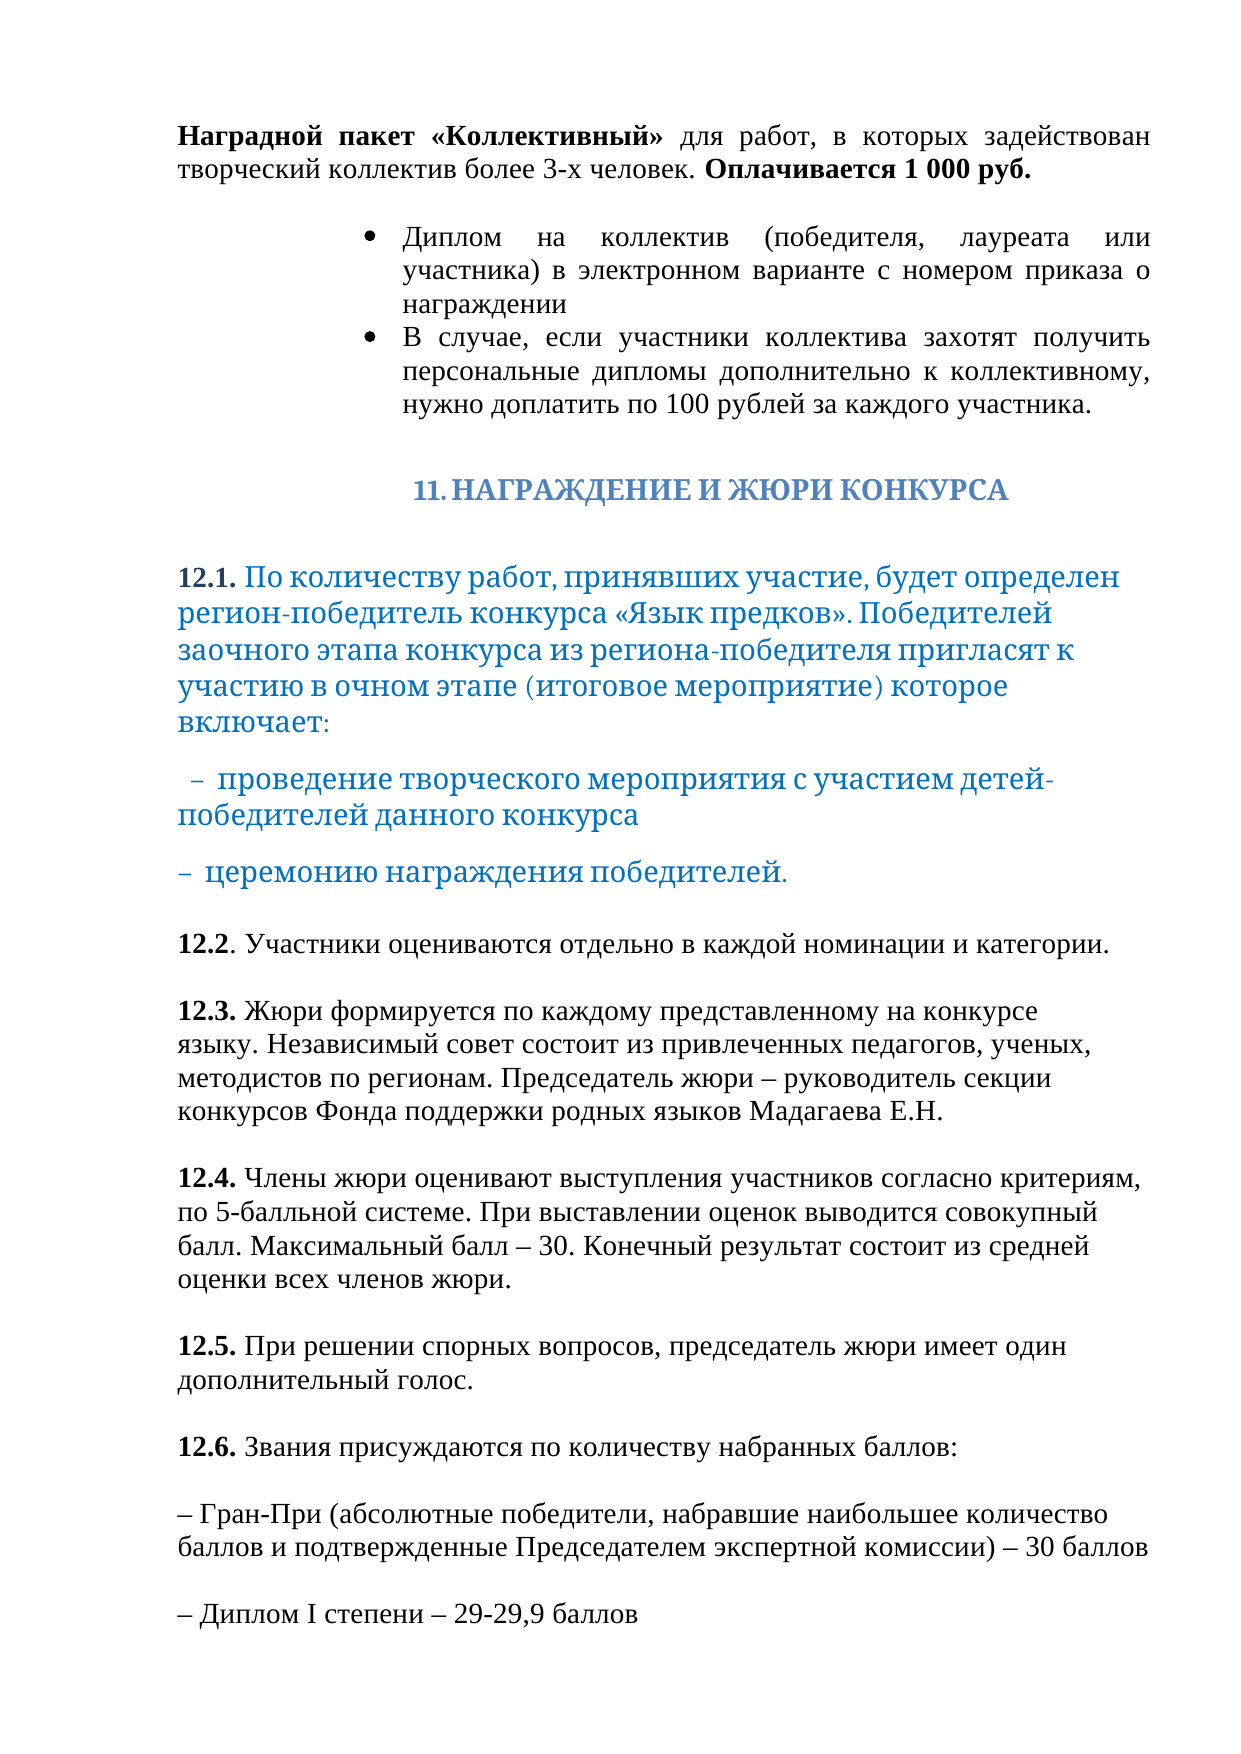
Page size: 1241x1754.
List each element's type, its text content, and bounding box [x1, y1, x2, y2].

subtitle – проведение творческого мероприятия с участием детей-победителей данного конкурса [177, 763, 1152, 833]
text Наградной пакет «Коллективный» для работ, в которых задействован творческий коллектив более 3-х человек. Оплачивается 1 000 руб. [177, 118, 1152, 185]
subtitle НАГРАЖДЕНИЕ И ЖЮРИ КОНКУРСА [413, 474, 1152, 508]
text 12.5. При решении спорных вопросов, председатель жюри имеет один дополнительный голос. [177, 1328, 1152, 1395]
list Диплом на коллектив (победителя, лауреата или участника) в электронном варианте с номером приказа о награждении [365, 219, 1152, 319]
subtitle 12.1. По количеству работ, принявших участие, будет определен регион-победитель конкурса «Язык предков». Победителей заочного этапа конкурса из региона-победителя пригласят к участию в очном этапе (итоговое мероприятие) которое включает: [177, 560, 1152, 739]
text 12.6. Звания присуждаются по количеству набранных баллов: [177, 1429, 1152, 1462]
text – Диплом I степени – 29-29,9 баллов [177, 1597, 1152, 1630]
subtitle – церемонию награждения победителей. [177, 856, 1152, 889]
text 12.3. Жюри формируется по каждому представленному на конкурсе языку. Независимый совет состоит из привлеченных педагогов, ученых, методистов по регионам. Председатель жюри – руководитель секции конкурсов Фонда поддержки родных языков Мадагаева Е.Н. [177, 993, 1152, 1127]
text – Гран-При (абсолютные победители, набравшие наибольшее количество баллов и подтвержденные Председателем экспертной комиссии) – 30 баллов [177, 1496, 1152, 1563]
list В случае, если участники коллектива захотят получить персональные дипломы дополнительно к коллективному, нужно доплатить по 100 рублей за каждого участника. [365, 319, 1152, 420]
text 12.4. Члены жюри оценивают выступления участников согласно критериям, по 5-балльной системе. При выставлении оценок выводится совокупный балл. Максимальный балл – 30. Конечный результат состоит из средней оценки всех членов жюри. [177, 1161, 1152, 1295]
text 12.2. Участники оцениваются отдельно в каждой номинации и категории. [177, 926, 1152, 959]
